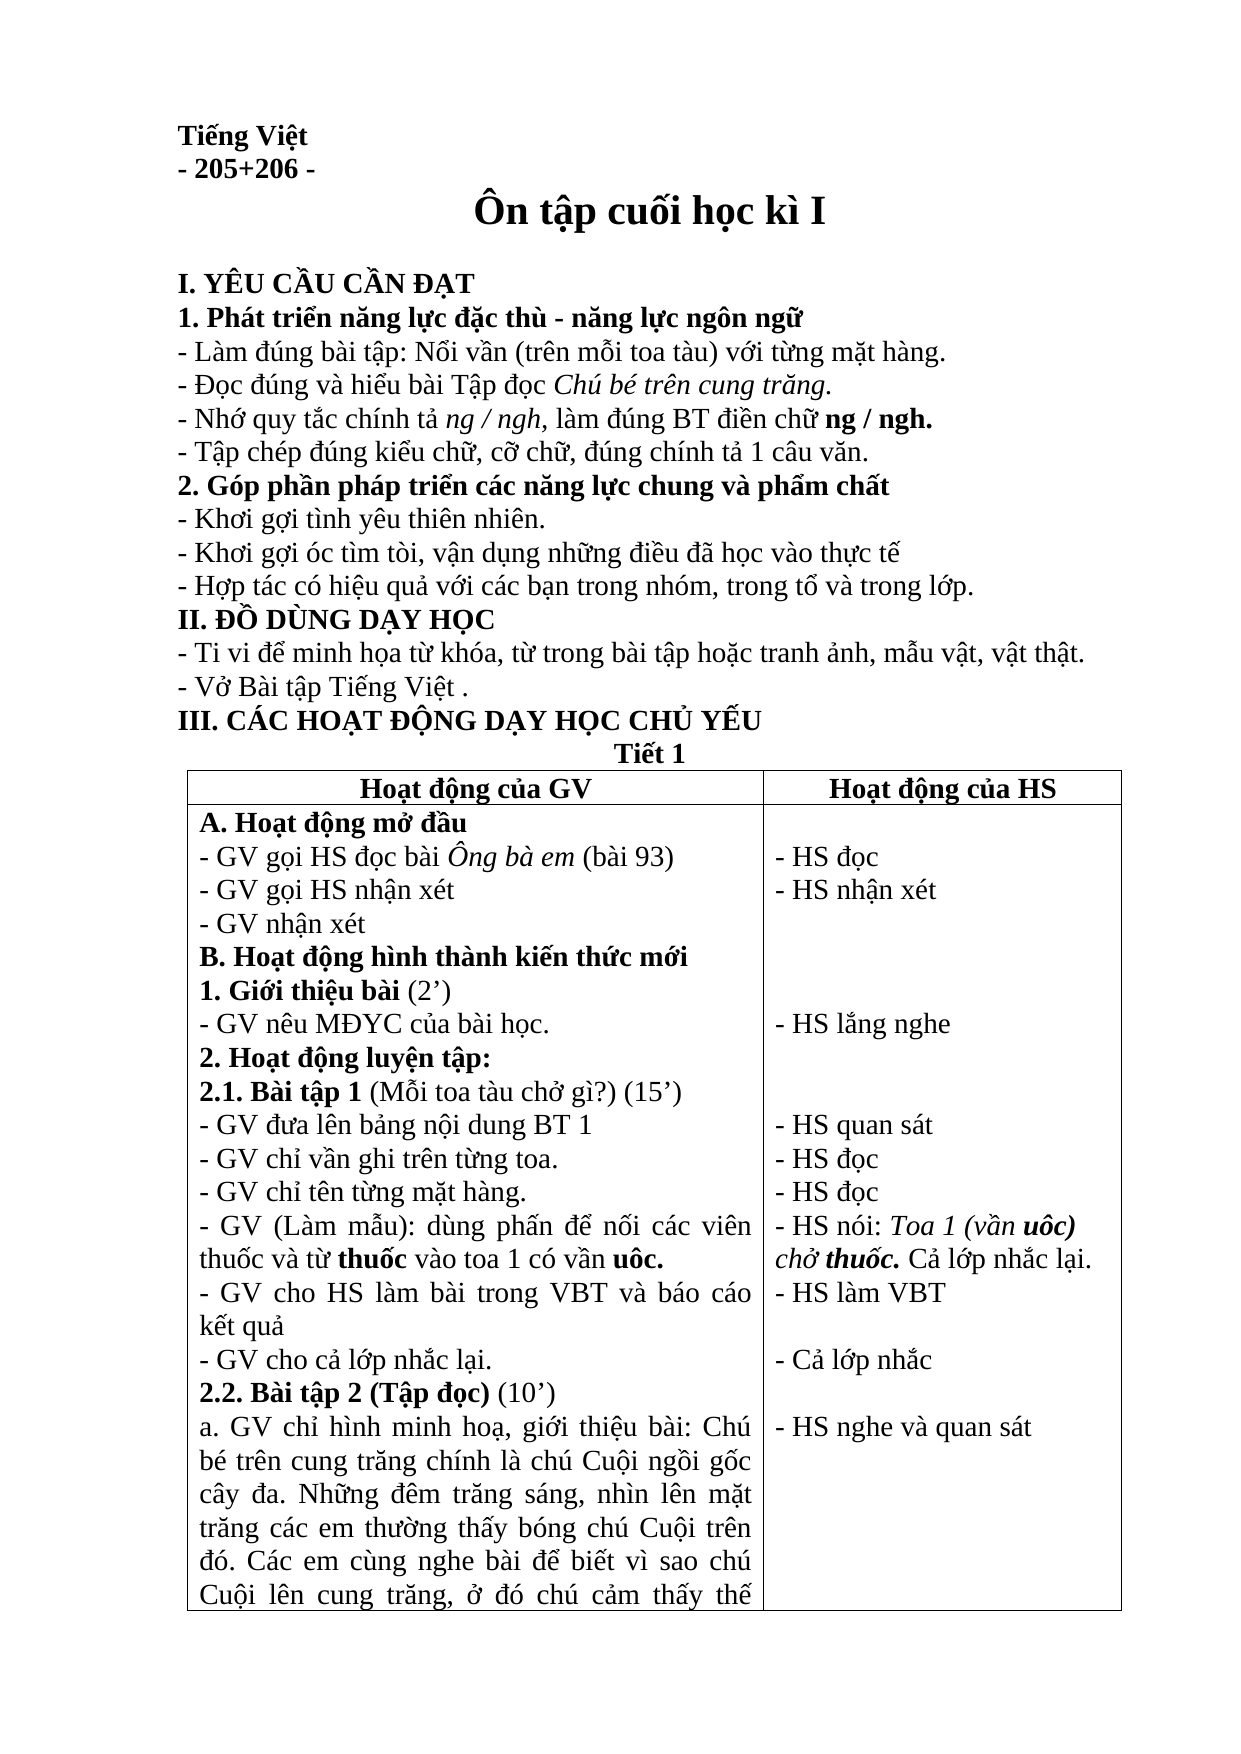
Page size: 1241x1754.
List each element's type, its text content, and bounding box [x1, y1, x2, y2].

text - 205+206 - [177, 152, 1122, 185]
table_header Hoạt động của HS [764, 771, 1121, 804]
text - Khơi gợi tình yêu thiên nhiên. [177, 501, 1122, 535]
text - Đọc đúng và hiểu bài Tập đọc Chú bé trên cung trăng. [177, 367, 1122, 401]
text 1. Phát triển năng lực đặc thù - năng lực ngôn ngữ [177, 300, 1122, 334]
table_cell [764, 805, 1121, 1610]
text - Làm đúng bài tập: Nổi vần (trên mỗi toa tàu) với từng mặt hàng. [177, 334, 1122, 367]
text - Nhớ quy tắc chính tả ng / ngh, làm đúng BT điền chữ ng / ngh. [177, 401, 1122, 434]
table_header Hoạt động của GV [188, 771, 763, 804]
text II. ĐỒ DÙNG DẠY HỌC [177, 602, 1122, 636]
text Tiết 1 [177, 736, 1122, 770]
text - Hợp tác có hiệu quả với các bạn trong nhóm, trong tổ và trong lớp. [177, 568, 1122, 602]
text 2. Góp phần pháp triển các năng lực chung và phẩm chất [177, 468, 1122, 501]
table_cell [188, 805, 763, 1610]
text - Ti vi để minh họa từ khóa, từ trong bài tập hoặc tranh ảnh, mẫu vật, vật thật. [177, 636, 1122, 669]
text I. YÊU CẦU CẦN ĐẠT [177, 267, 1122, 300]
text Tiếng Việt [177, 118, 1122, 152]
text - Tập chép đúng kiểu chữ, cỡ chữ, đúng chính tả 1 câu văn. [177, 434, 1122, 468]
text - Vở Bài tập Tiếng Việt . [177, 669, 1122, 703]
text III. CÁC HOẠT ĐỘNG DẠY HỌC CHỦ YẾU [177, 703, 1122, 736]
text - Khơi gợi óc tìm tòi, vận dụng những điều đã học vào thực tế [177, 535, 1122, 568]
text Ôn tập cuối học kì I [177, 185, 1122, 233]
